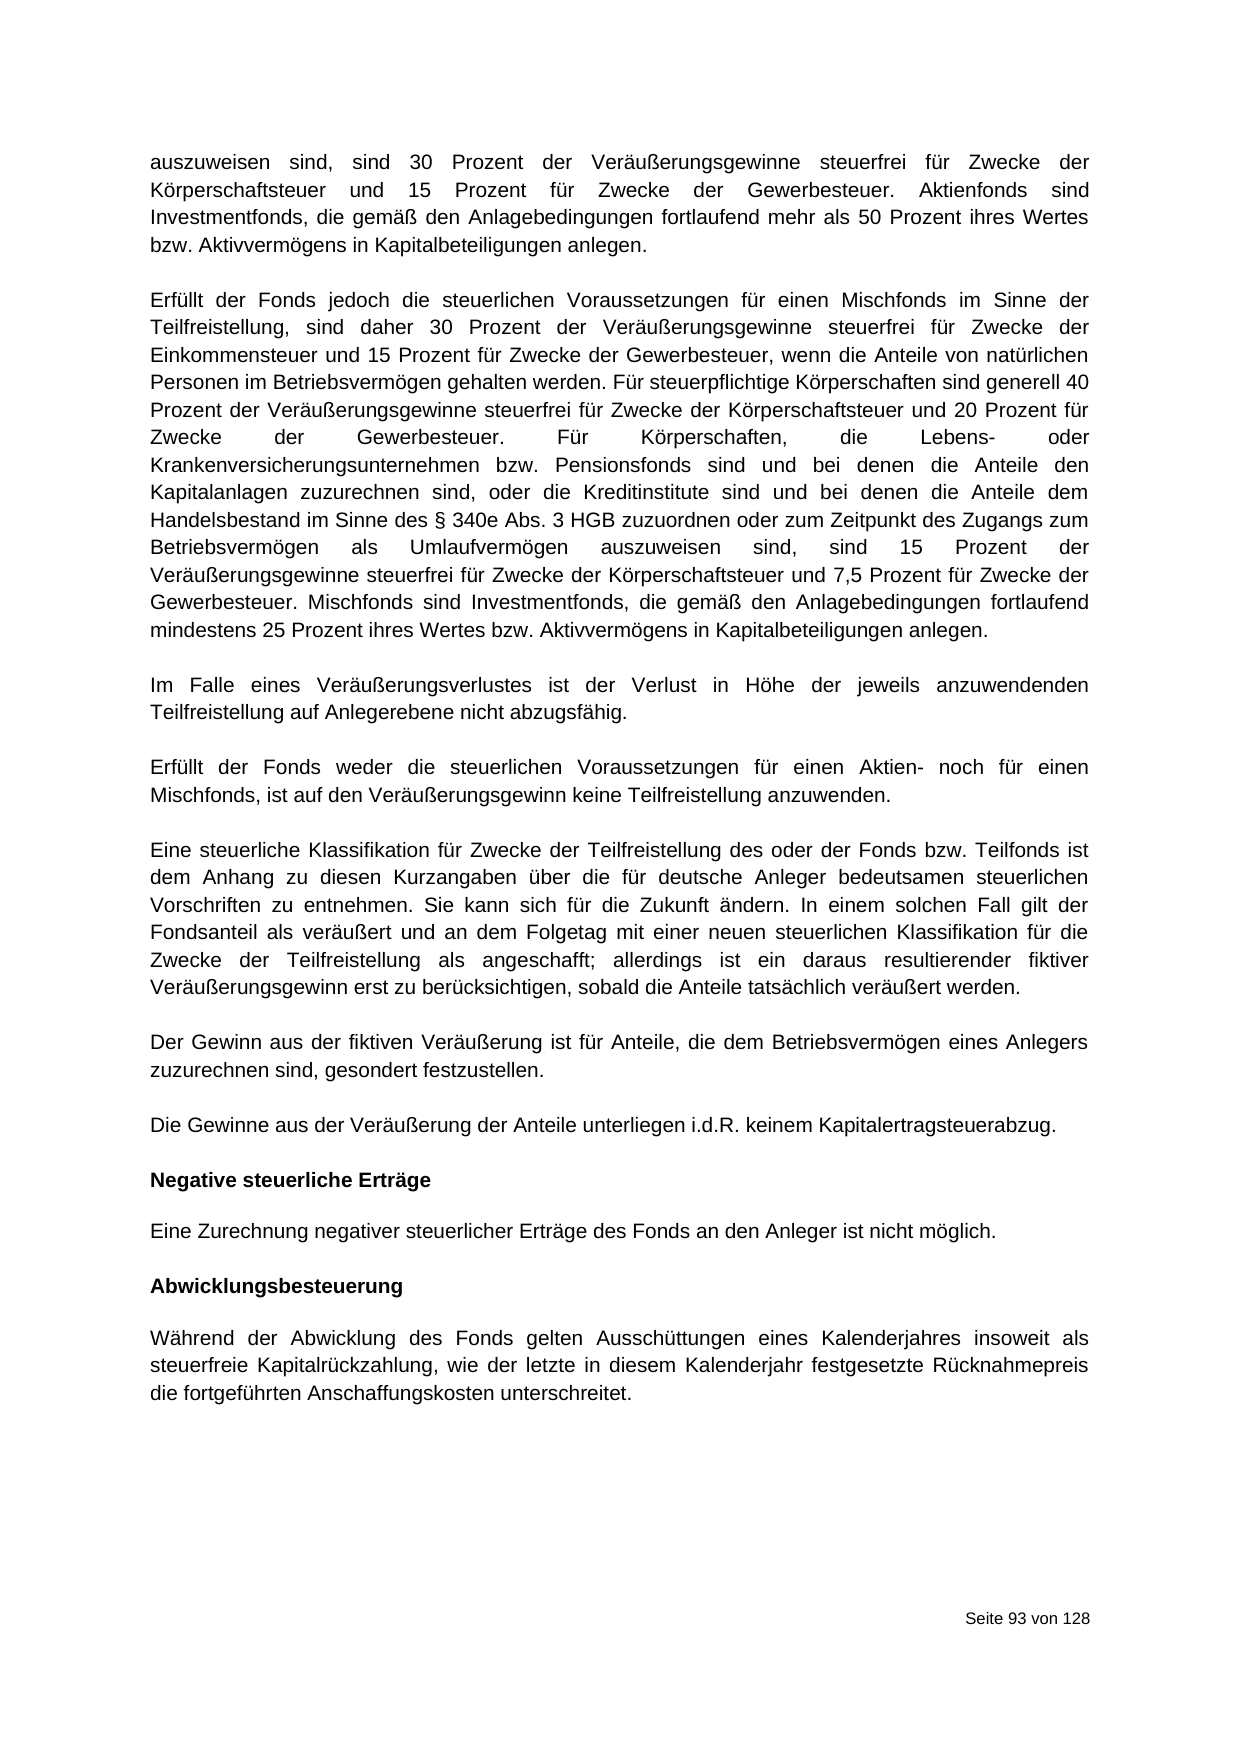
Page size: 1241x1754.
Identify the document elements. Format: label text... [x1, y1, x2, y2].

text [150, 150, 1090, 256]
text Erfüllt der Fonds weder die steuerlichen Voraussetzungen für einen Aktien- noch für einen Mischfonds, ist auf den Veräußerungsgewinn keine Teilfreistellung anzuwenden. [150, 755, 1090, 806]
text Die Gewinne aus der Veräußerung der Anteile unterliegen i.d.R. keinem Kapitalertragsteuerabzug. [150, 1112, 1090, 1136]
subtitle Negative steuerliche Erträge [150, 1167, 1090, 1191]
text Eine Zurechnung negativer steuerlicher Erträge des Fonds an den Anleger ist nicht möglich. [150, 1219, 1090, 1243]
text Im Falle eines Veräußerungsverlustes ist der Verlust in Höhe der jeweils anzuwendenden Teilfreistellung auf Anlegerebene nicht abzugsfähig. [150, 672, 1090, 724]
text Der Gewinn aus der fiktiven Veräußerung ist für Anteile, die dem Betriebsvermögen eines Anlegers zuzurechnen sind, gesondert festzustellen. [150, 1030, 1090, 1081]
text Während der Abwicklung des Fonds gelten Ausschüttungen eines Kalenderjahres insoweit als steuerfreie Kapitalrückzahlung, wie der letzte in diesem Kalenderjahr festgesetzte Rücknahmepreis die fortgeführten Anschaffungskosten unterschreitet. [150, 1325, 1090, 1404]
text Eine steuerliche Klassifikation für Zwecke der Teilfreistellung des oder der Fonds bzw. Teilfonds ist dem Anhang zu diesen Kurzangaben über die für deutsche Anleger bedeutsamen steuerlichen Vorschriften zu entnehmen. Sie kann sich für die Zukunft ändern. In einem solchen Fall gilt der Fondsanteil als veräußert und an dem Folgetag mit einer neuen steuerlichen Klassifikation für die Zwecke der Teilfreistellung als angeschafft; allerdings ist ein daraus resultierender fiktiver Veräußerungsgewinn erst zu berücksichtigen, sobald die Anteile tatsächlich veräußert werden. [150, 837, 1090, 999]
subtitle Abwicklungsbesteuerung [150, 1274, 1090, 1298]
text Erfüllt der Fonds jedoch die steuerlichen Voraussetzungen für einen Mischfonds im Sinne der Teilfreistellung, sind daher 30 Prozent der Veräußerungsgewinne steuerfrei für Zwecke der Einkommensteuer und 15 Prozent für Zwecke der Gewerbesteuer, wenn die Anteile von natürlichen Personen im Betriebsvermögen gehalten werden. Für steuerpflichtige Körperschaften sind generell 40 Prozent der Veräußerungsgewinne steuerfrei für Zwecke der Körperschaftsteuer und 20 Prozent für Zwecke der Gewerbesteuer. Für Körperschaften, die Lebens- oder Krankenversicherungsunternehmen bzw. Pensionsfonds sind und bei denen die Anteile den Kapitalanlagen zuzurechnen sind, oder die Kreditinstitute sind und bei denen die Anteile dem Handelsbestand im Sinne des § 340e Abs. 3 HGB zuzuordnen oder zum Zeitpunkt des Zugangs zum Betriebsvermögen als Umlaufvermögen auszuweisen sind, sind 15 Prozent der Veräußerungsgewinne steuerfrei für Zwecke der Körperschaftsteuer und 7,5 Prozent für Zwecke der Gewerbesteuer. Mischfonds sind Investmentfonds, die gemäß den Anlagebedingungen fortlaufend mindestens 25 Prozent ihres Wertes bzw. Aktivvermögens in Kapitalbeteiligungen anlegen. [150, 287, 1090, 641]
